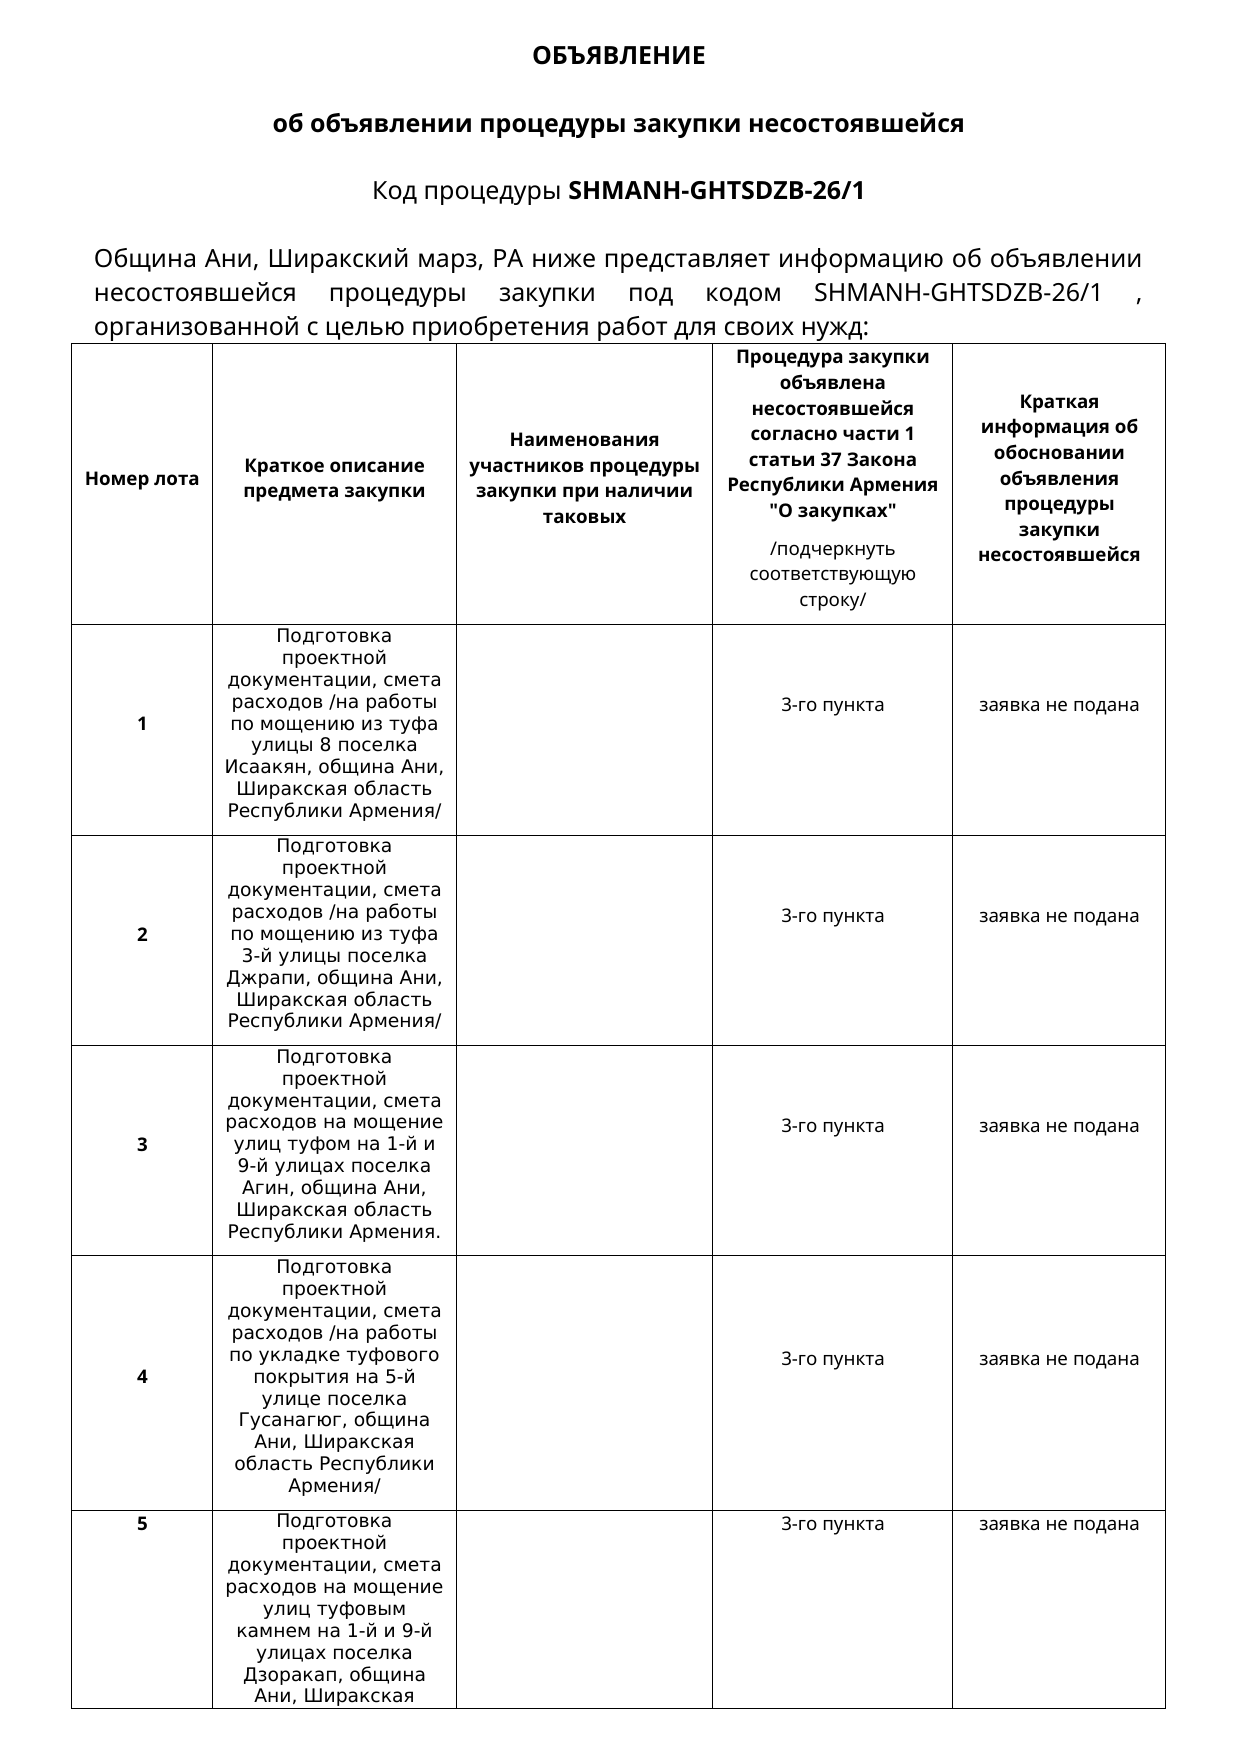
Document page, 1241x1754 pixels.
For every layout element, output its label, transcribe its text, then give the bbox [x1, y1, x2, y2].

table_cell Подготовка проектной документации, смета расходов на мощение улиц туфом на 1-й и 9-й улицах поселка Агин, община Ани, Ширакская область Республики Армения. [213, 1046, 456, 1255]
table_cell 2 [72, 836, 212, 1045]
table_cell заявка не подана [953, 1046, 1165, 1255]
subtitle Код процедуры SHMANH-GHTSDZB-26/1 [94, 173, 1144, 207]
table_cell 3-го пункта [713, 1046, 952, 1255]
table_cell 3-го пункта [713, 625, 952, 834]
table_cell [457, 836, 712, 1045]
table_cell [457, 1046, 712, 1255]
table_cell 3-го пункта [713, 1256, 952, 1509]
table_cell [457, 1256, 712, 1509]
table_cell заявка не подана [953, 1511, 1165, 1707]
table_cell заявка не подана [953, 836, 1165, 1045]
table_header Процедура закупки объявлена несостоявшейся согласно части 1 статьи 37 Закона Республики Армения "О закупках" /подчеркнуть соответствующую строку/ [713, 344, 952, 624]
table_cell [213, 1511, 456, 1707]
table_cell 3 [72, 1046, 212, 1255]
table_cell 5 [72, 1511, 212, 1707]
table_cell Подготовка проектной документации, смета расходов /на работы по мощению из туфа улицы 8 поселка Исаакян, община Ани, Ширакская область Республики Армения/ [213, 625, 456, 834]
table_cell 1 [72, 625, 212, 834]
table_header Наименования участников процедуры закупки при наличии таковых [457, 344, 712, 624]
table_cell Подготовка проектной документации, смета расходов /на работы по укладке туфового покрытия на 5-й улице поселка Гусанагюг, община Ани, Ширакская область Республики Армения/ [213, 1256, 456, 1509]
text об объявлении процедуры закупки несостоявшейся [94, 105, 1144, 139]
table_cell [457, 625, 712, 834]
table_header Номер лота [72, 344, 212, 624]
text Община Ани, Ширакский марз, РА ниже представляет информацию об объявлении несостоявшейся процедуры закупки под кодом SHMANH-GHTSDZB-26/1 , организованной с целью приобретения работ для своих нужд: [94, 241, 1144, 343]
table_header Краткое описание предмета закупки [213, 344, 456, 624]
table_cell заявка не подана [953, 625, 1165, 834]
table_cell 3-го пункта [713, 836, 952, 1045]
text ОБЪЯВЛЕНИЕ [94, 37, 1144, 72]
table_cell заявка не подана [953, 1256, 1165, 1509]
table_cell [457, 1511, 712, 1707]
table_header Краткая информация об обосновании объявления процедуры закупки несостоявшейся [953, 344, 1165, 624]
table_cell 4 [72, 1256, 212, 1509]
table_cell Подготовка проектной документации, смета расходов /на работы по мощению из туфа 3-й улицы поселка Джрапи, община Ани, Ширакская область Республики Армения/ [213, 836, 456, 1045]
table_cell 3-го пункта [713, 1511, 952, 1707]
